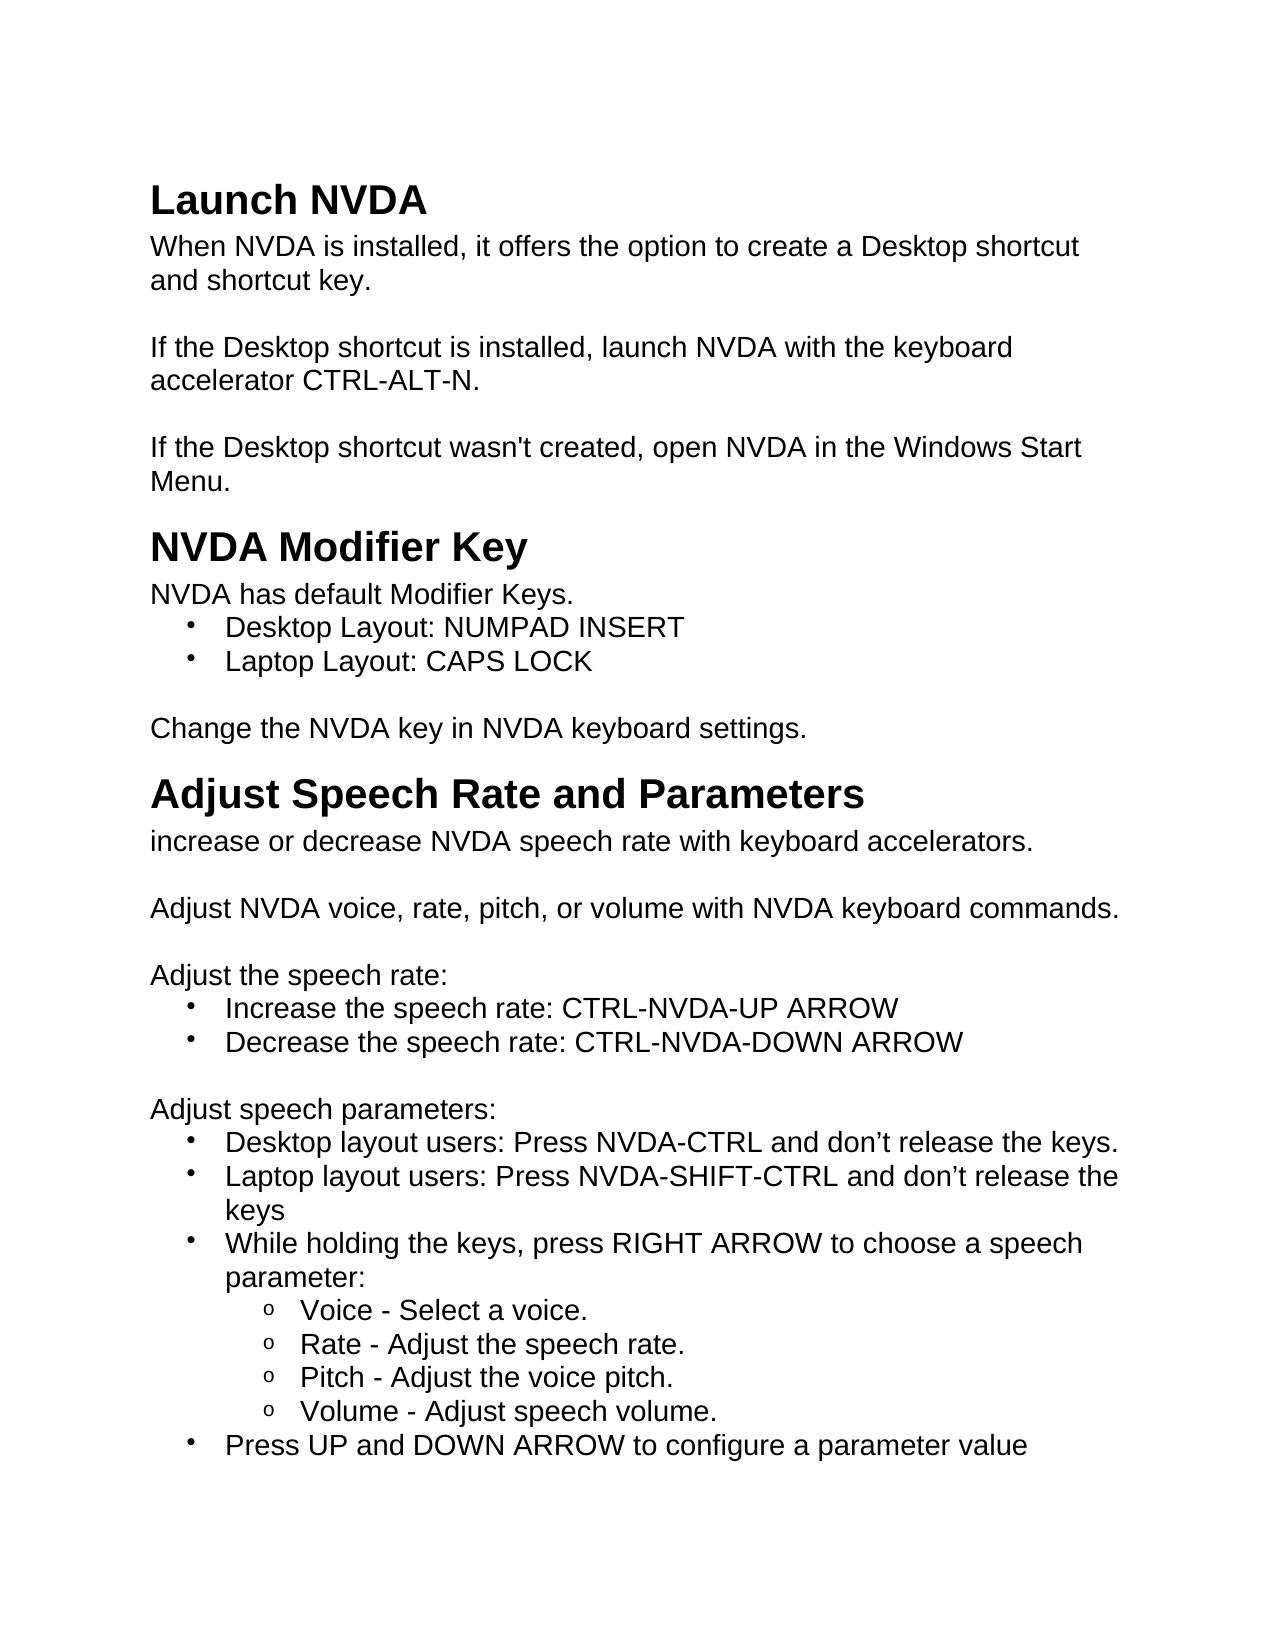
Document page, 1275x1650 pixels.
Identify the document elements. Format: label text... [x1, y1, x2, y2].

list Rate - Adjust the speech rate. [262, 1327, 1125, 1360]
subtitle Adjust Speech Rate and Parameters [150, 769, 1125, 817]
subtitle Launch NVDA [150, 175, 1125, 223]
list Pitch - Adjust the voice pitch. [262, 1360, 1125, 1394]
text When NVDA is installed, it offers the option to create a Desktop shortcut and shortcut key. [150, 229, 1125, 296]
text Change the NVDA key in NVDA keyboard settings. [150, 711, 1125, 744]
list While holding the keys, press RIGHT ARROW to choose a speech parameter: [187, 1226, 1125, 1293]
text increase or decrease NVDA speech rate with keyboard accelerators. [150, 823, 1125, 857]
text Adjust speech parameters: [150, 1092, 1125, 1125]
text Adjust NVDA voice, rate, pitch, or volume with NVDA keyboard commands. [150, 891, 1125, 924]
list Volume - Adjust speech volume. [262, 1394, 1125, 1428]
text If the Desktop shortcut wasn't created, open NVDA in the Windows Start Menu. [150, 430, 1125, 497]
subtitle NVDA Modifier Key [150, 522, 1125, 570]
list Laptop Layout: CAPS LOCK [187, 644, 1125, 677]
text If the Desktop shortcut is installed, launch NVDA with the keyboard accelerator CTRL-ALT-N. [150, 330, 1125, 397]
list Laptop layout users: Press NVDA-SHIFT-CTRL and don’t release the keys [187, 1159, 1125, 1226]
list Decrease the speech rate: CTRL-NVDA-DOWN ARROW [187, 1025, 1125, 1058]
text NVDA has default Modifier Keys. [150, 577, 1125, 610]
list Press UP and DOWN ARROW to configure a parameter value [187, 1428, 1125, 1461]
text Adjust the speech rate: [150, 958, 1125, 991]
list Desktop Layout: NUMPAD INSERT [187, 610, 1125, 644]
list Voice - Select a voice. [262, 1293, 1125, 1327]
list Increase the speech rate: CTRL-NVDA-UP ARROW [187, 991, 1125, 1025]
list Desktop layout users: Press NVDA-CTRL and don’t release the keys. [187, 1125, 1125, 1159]
